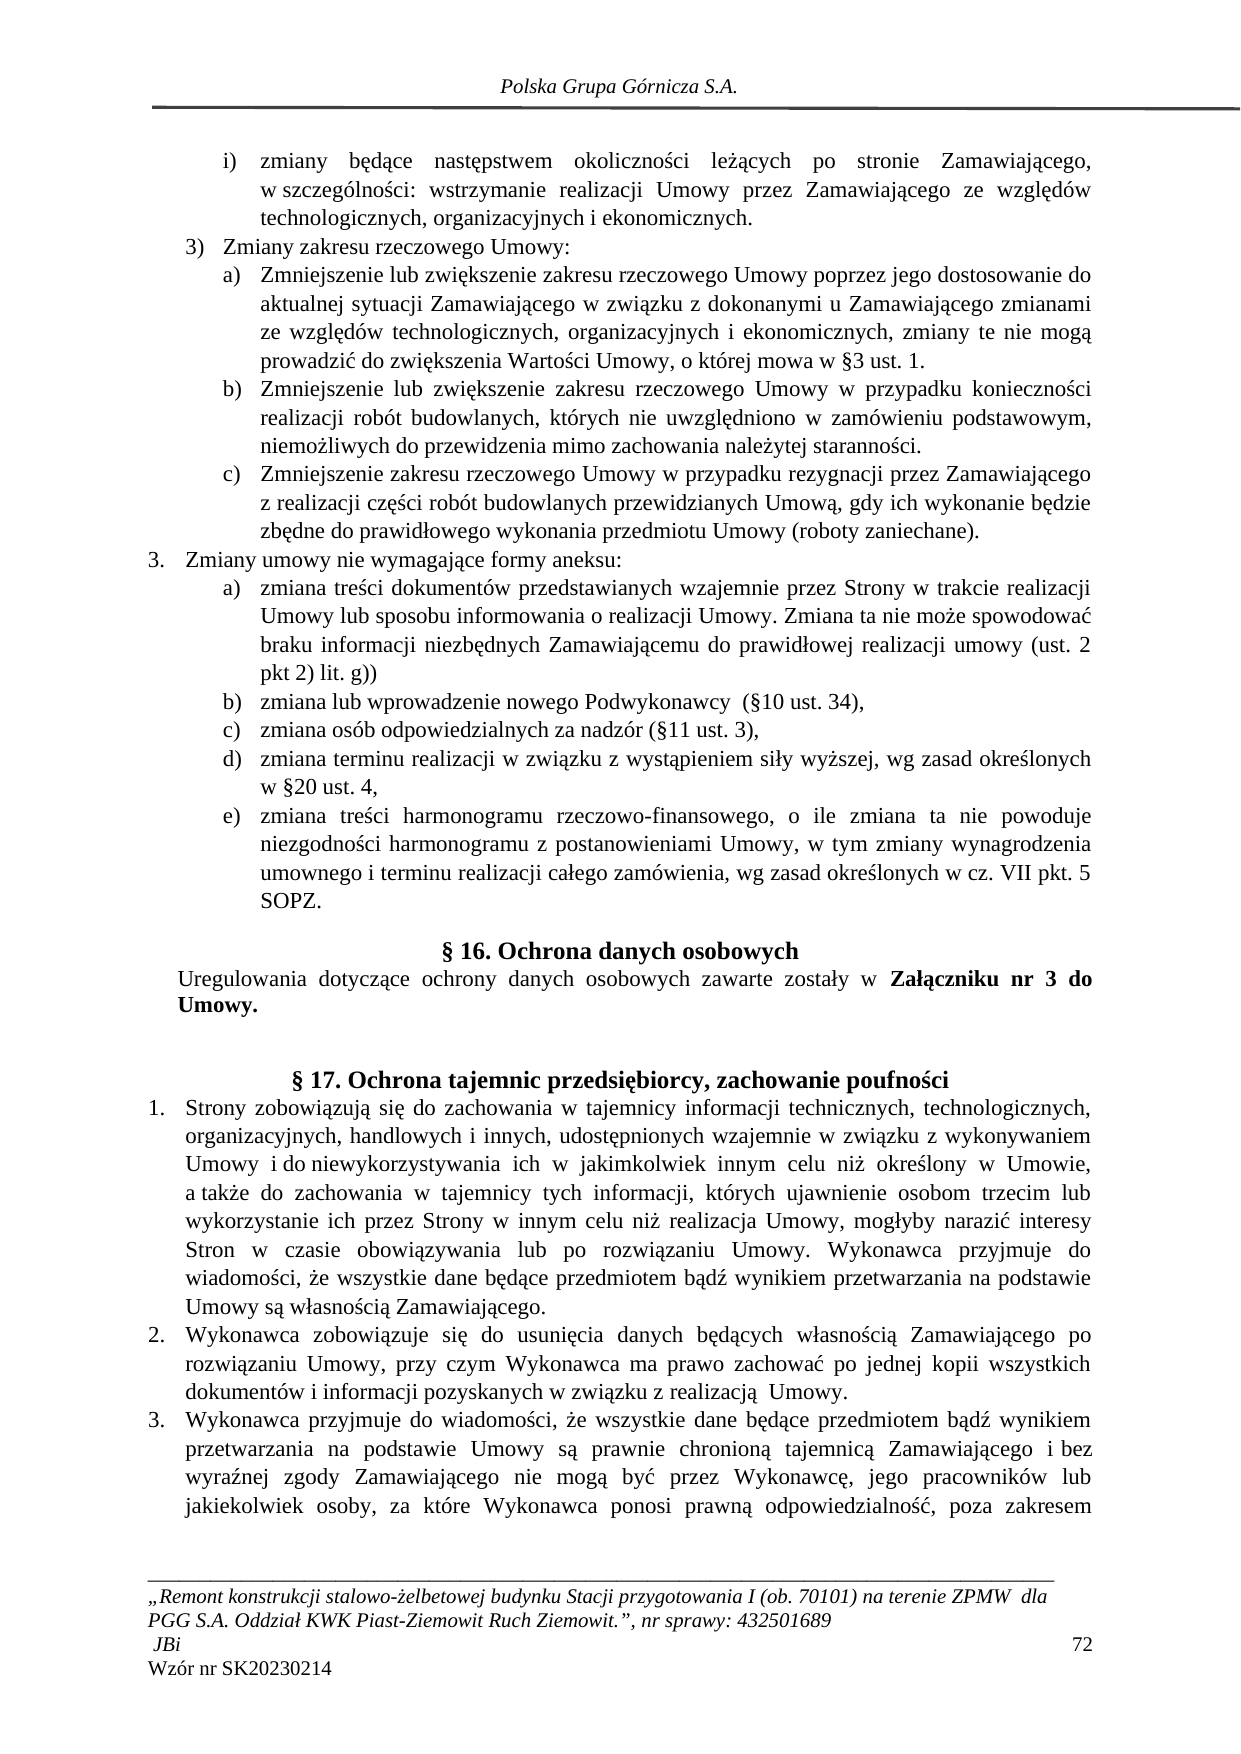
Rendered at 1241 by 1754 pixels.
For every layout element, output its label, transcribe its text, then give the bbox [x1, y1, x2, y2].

list Zmniejszenie lub zwiększenie zakresu rzeczowego Umowy w przypadku konieczności realizacji robót budowlanych, których nie uwzględniono w zamówieniu podstawowym, niemożliwych do przewidzenia mimo zachowania należytej staranności. [223, 375, 1093, 458]
list zmiana lub wprowadzenie nowego Podwykonawcy (§10 ust. 34), [223, 688, 1093, 714]
list Strony zobowiązują się do zachowania w tajemnicy informacji technicznych, technologicznych, organizacyjnych, handlowych i innych, udostępnionych wzajemnie w związku z wykonywaniem Umowy i do niewykorzystywania ich w jakimkolwiek innym celu niż określony w Umowie, a także do zachowania w tajemnicy tych informacji, których ujawnienie osobom trzecim lub wykorzystanie ich przez Strony w innym celu niż realizacja Umowy, mogłyby narazić interesy Stron w czasie obowiązywania lub po rozwiązaniu Umowy. Wykonawca przyjmuje do wiadomości, że wszystkie dane będące przedmiotem bądź wynikiem przetwarzania na podstawie Umowy są własnością Zamawiającego. [148, 1094, 1093, 1319]
subtitle § 16. Ochrona danych osobowych [148, 936, 1093, 965]
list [148, 1406, 1093, 1518]
list Zmiany umowy nie wymagające formy aneksu: [148, 546, 1093, 572]
list Zmniejszenie lub zwiększenie zakresu rzeczowego Umowy poprzez jego dostosowanie do aktualnej sytuacji Zamawiającego w związku z dokonanymi u Zamawiającego zmianami ze względów technologicznych, organizacyjnych i ekonomicznych, zmiany te nie mogą prowadzić do zwiększenia Wartości Umowy, o której mowa w §3 ust. 1. [223, 261, 1093, 373]
list zmiana osób odpowiedzialnych za nadzór (§11 ust. 3), [223, 716, 1093, 743]
list Uregulowania dotyczące ochrony danych osobowych zawarte zostały w Załączniku nr 3 do Umowy. [177, 965, 1093, 1018]
list zmiana treści harmonogramu rzeczowo-finansowego, o ile zmiana ta nie powoduje niezgodności harmonogramu z postanowieniami Umowy, w tym zmiany wynagrodzenia umownego i terminu realizacji całego zamówienia, wg zasad określonych w cz. VII pkt. 5 SOPZ. [223, 802, 1093, 913]
list zmiana terminu realizacji w związku z wystąpieniem siły wyższej, wg zasad określonych w §20 ust. 4, [223, 745, 1093, 799]
list zmiana treści dokumentów przedstawianych wzajemnie przez Strony w trakcie realizacji Umowy lub sposobu informowania o realizacji Umowy. Zmiana ta nie może spowodować braku informacji niezbędnych Zamawiającemu do prawidłowej realizacji umowy (ust. 2 pkt 2) lit. g)) [223, 574, 1093, 686]
list Wykonawca zobowiązuje się do usunięcia danych będących własnością Zamawiającego po rozwiązaniu Umowy, przy czym Wykonawca ma prawo zachować po jednej kopii wszystkich dokumentów i informacji pozyskanych w związku z realizacją Umowy. [148, 1321, 1093, 1404]
subtitle § 17. Ochrona tajemnic przedsiębiorcy, zachowanie poufności [148, 1065, 1093, 1094]
list zmiany będące następstwem okoliczności leżących po stronie Zamawiającego, w szczególności: wstrzymanie realizacji Umowy przez Zamawiającego ze względów technologicznych, organizacyjnych i ekonomicznych. [223, 148, 1093, 231]
list Zmniejszenie zakresu rzeczowego Umowy w przypadku rezygnacji przez Zamawiającego z realizacji części robót budowlanych przewidzianych Umową, gdy ich wykonanie będzie zbędne do prawidłowego wykonania przedmiotu Umowy (roboty zaniechane). [223, 460, 1093, 544]
list Zmiany zakresu rzeczowego Umowy: [185, 233, 1093, 259]
